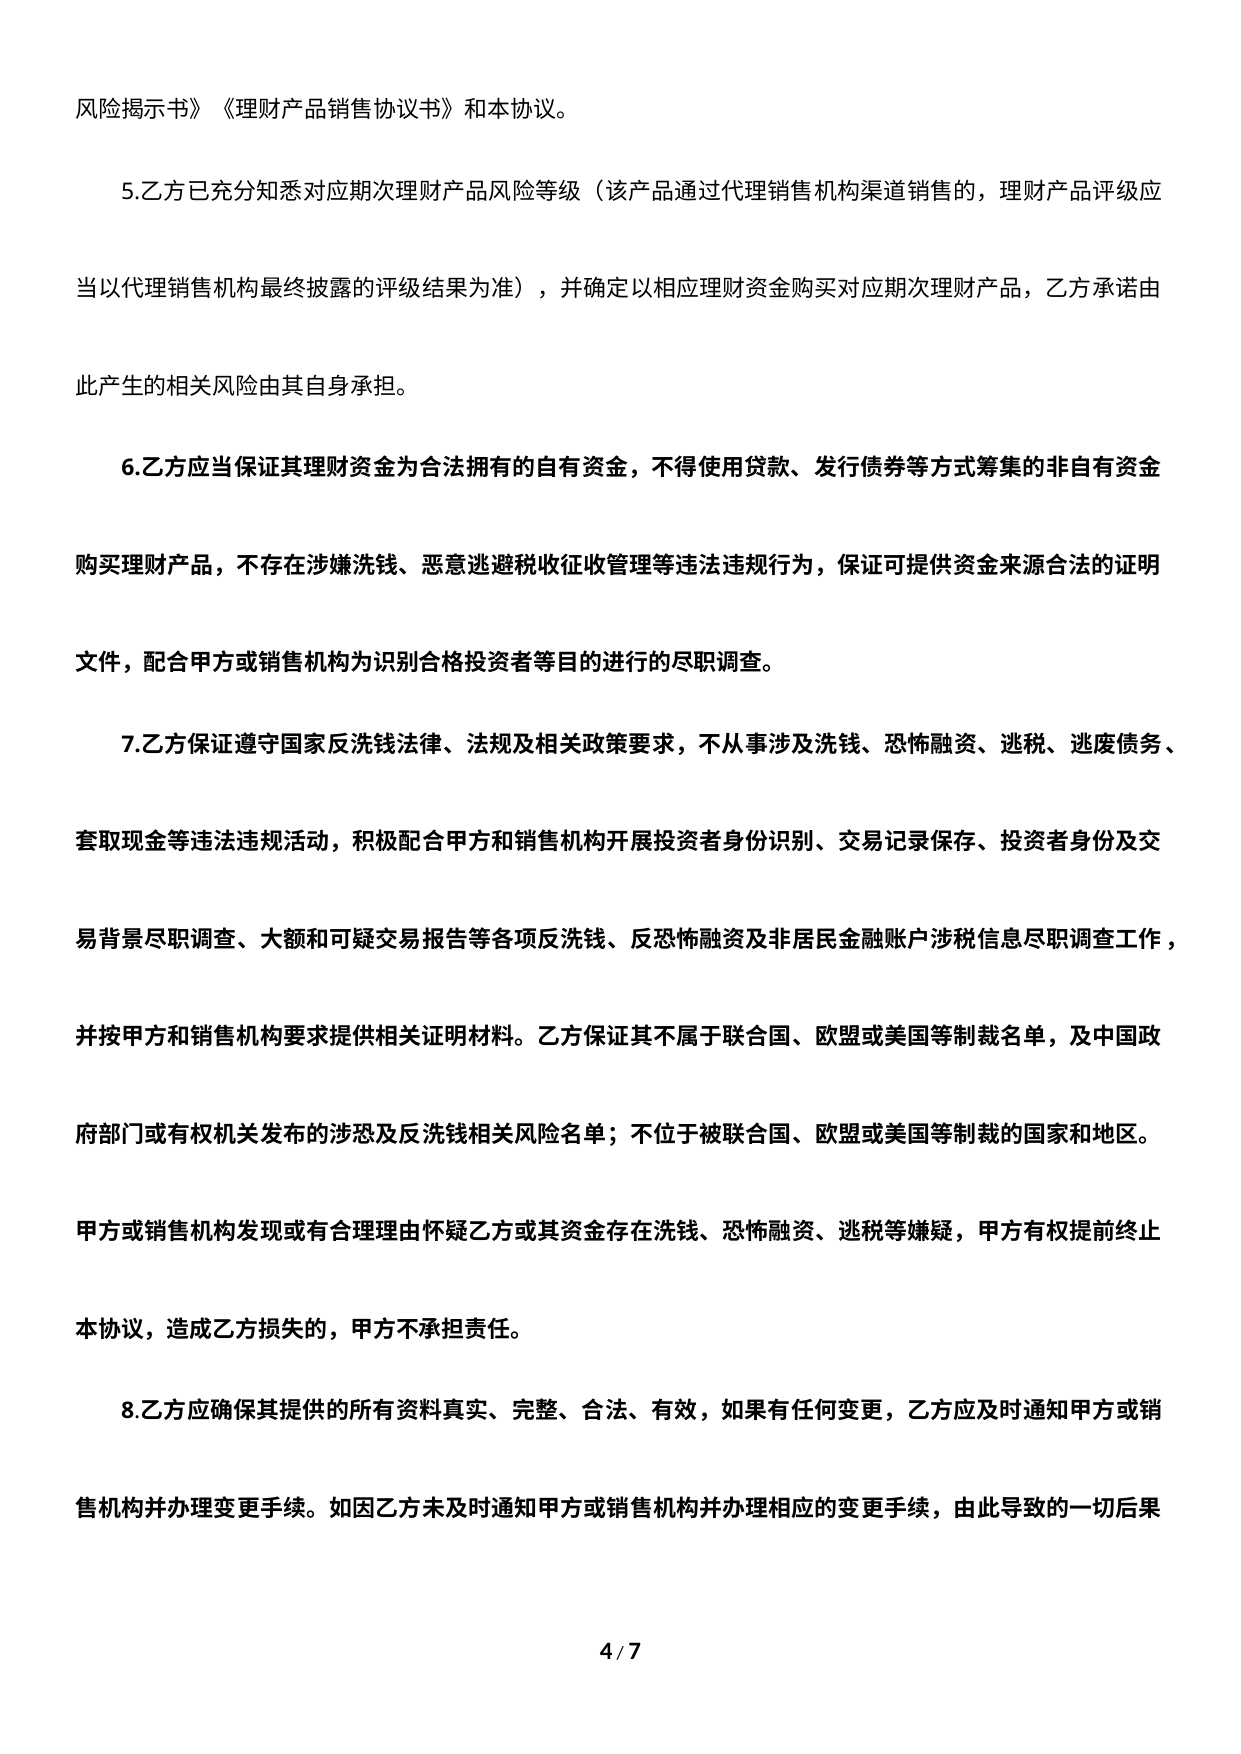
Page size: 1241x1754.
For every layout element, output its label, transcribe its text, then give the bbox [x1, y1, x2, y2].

text 5.乙方已充分知悉对应期次理财产品风险等级（该产品通过代理销售机构渠道销售的，理财产品评级应当以代理销售机构最终披露的评级结果为准），并确定以相应理财资金购买对应期次理财产品，乙方承诺由此产生的相关风险由其自身承担。 [75, 157, 1165, 417]
text 6.乙方应当保证其理财资金为合法拥有的自有资金，不得使用贷款、发行债券等方式筹集的非自有资金购买理财产品，不存在涉嫌洗钱、恶意逃避税收征收管理等违法违规行为，保证可提供资金来源合法的证明文件，配合甲方或销售机构为识别合格投资者等目的进行的尽职调查。 [75, 433, 1165, 693]
text 7.乙方保证遵守国家反洗钱法律、法规及相关政策要求，不从事涉及洗钱、恐怖融资、逃税、逃废债务、套取现金等违法违规活动，积极配合甲方和销售机构开展投资者身份识别、交易记录保存、投资者身份及交易背景尽职调查、大额和可疑交易报告等各项反洗钱、反恐怖融资及非居民金融账户涉税信息尽职调查工作，并按甲方和销售机构要求提供相关证明材料。乙方保证其不属于联合国、欧盟或美国等制裁名单，及中国政府部门或有权机关发布的涉恐及反洗钱相关风险名单；不位于被联合国、欧盟或美国等制裁的国家和地区。甲方或销售机构发现或有合理理由怀疑乙方或其资金存在洗钱、恐怖融资、逃税等嫌疑，甲方有权提前终止本协议，造成乙方损失的，甲方不承担责任。 [75, 710, 1165, 1360]
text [75, 1376, 1165, 1539]
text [75, 75, 1165, 140]
